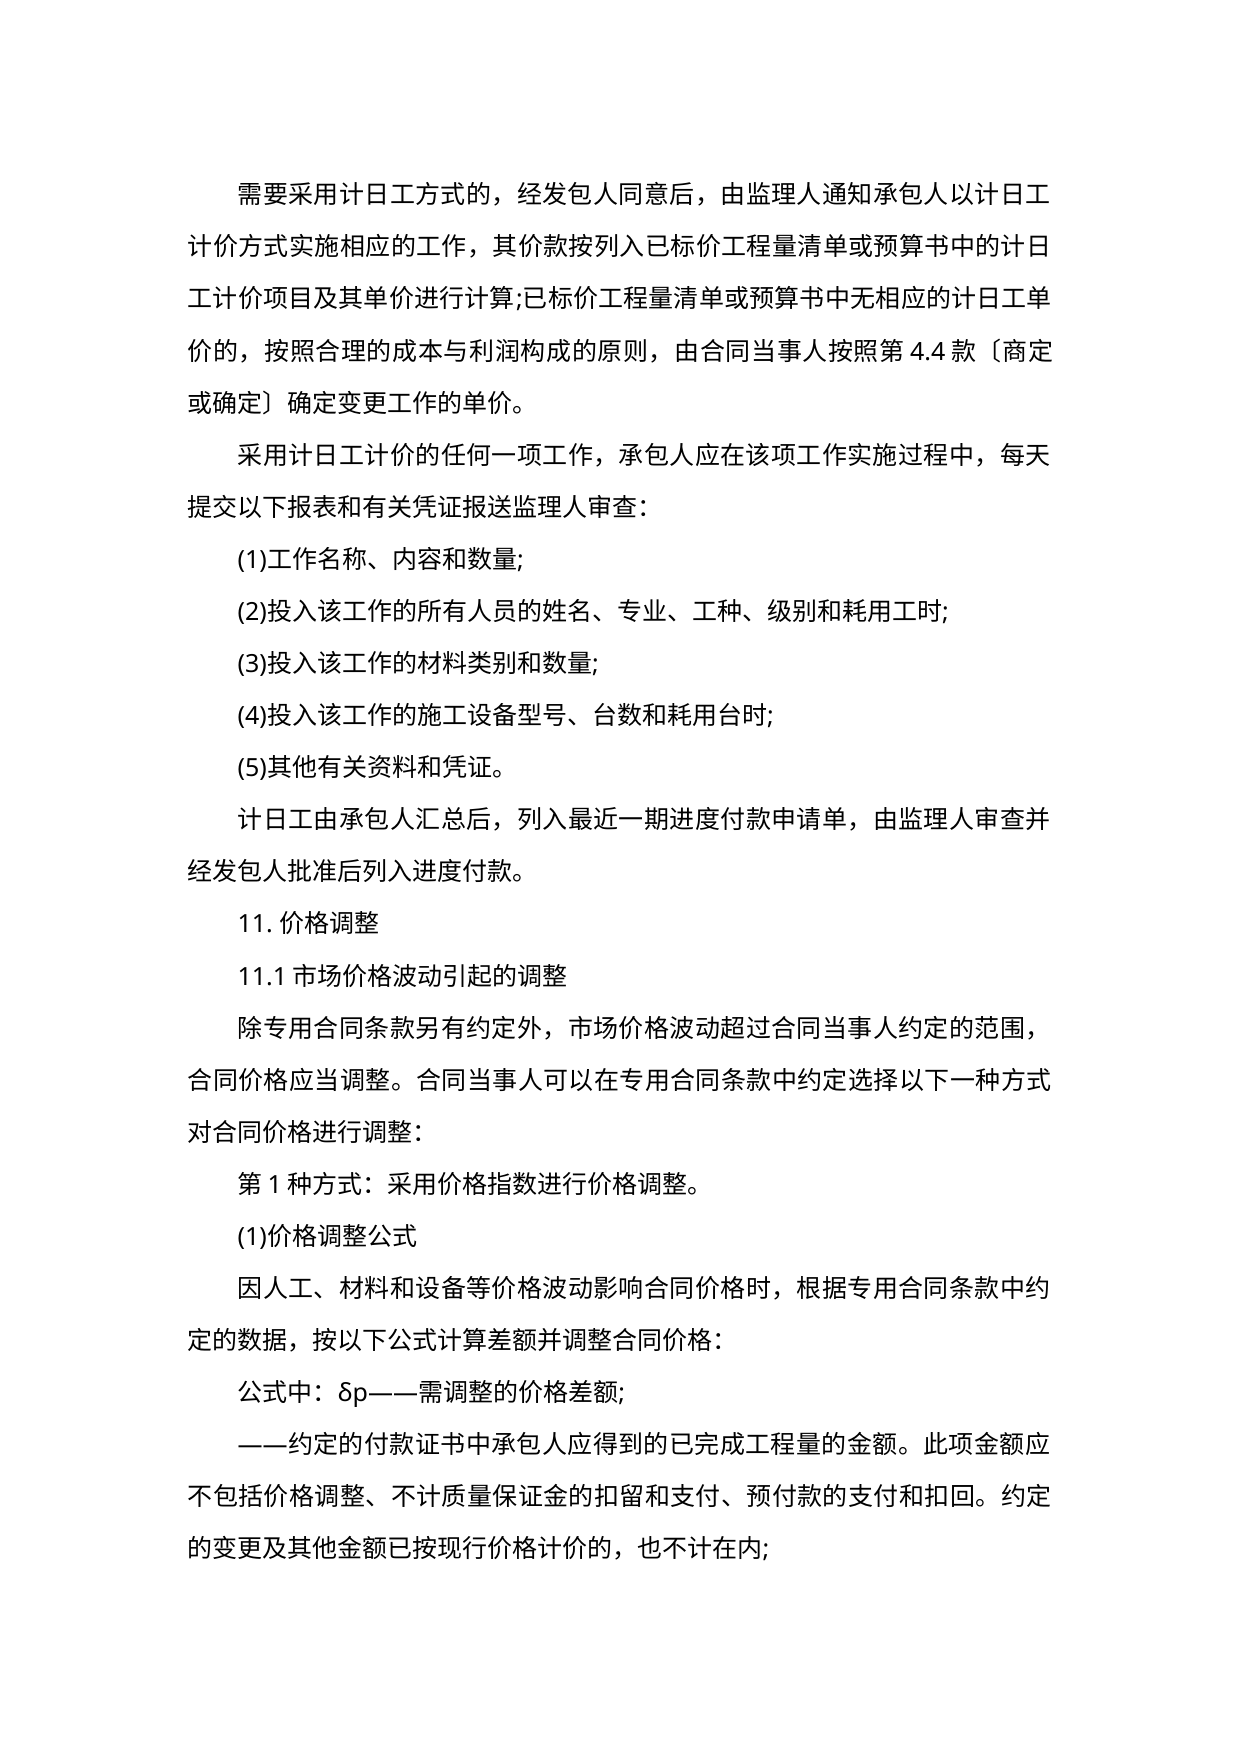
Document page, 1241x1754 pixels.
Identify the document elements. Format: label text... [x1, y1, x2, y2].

text 11. 价格调整 [187, 891, 1053, 943]
text 除专用合同条款另有约定外，市场价格波动超过合同当事人约定的范围，合同价格应当调整。合同当事人可以在专用合同条款中约定选择以下一种方式对合同价格进行调整： [187, 995, 1053, 1152]
text 因人工、材料和设备等价格波动影响合同价格时，根据专用合同条款中约定的数据，按以下公式计算差额并调整合同价格： [187, 1256, 1053, 1360]
text 11.1市场价格波动引起的调整 [187, 943, 1053, 995]
text (4)投入该工作的施工设备型号、台数和耗用台时; [187, 683, 1053, 735]
text ——约定的付款证书中承包人应得到的已完成工程量的金额。此项金额应不包括价格调整、不计质量保证金的扣留和支付、预付款的支付和扣回。约定的变更及其他金额已按现行价格计价的，也不计在内; [187, 1412, 1053, 1568]
text 计日工由承包人汇总后，列入最近一期进度付款申请单，由监理人审查并经发包人批准后列入进度付款。 [187, 787, 1053, 891]
text 公式中：δp——需调整的价格差额; [187, 1360, 1053, 1412]
text (2)投入该工作的所有人员的姓名、专业、工种、级别和耗用工时; [187, 579, 1053, 631]
text (1)工作名称、内容和数量; [187, 527, 1053, 579]
text 采用计日工计价的任何一项工作，承包人应在该项工作实施过程中，每天提交以下报表和有关凭证报送监理人审查： [187, 422, 1053, 527]
text (5)其他有关资料和凭证。 [187, 735, 1053, 787]
text 需要采用计日工方式的，经发包人同意后，由监理人通知承包人以计日工计价方式实施相应的工作，其价款按列入已标价工程量清单或预算书中的计日工计价项目及其单价进行计算;已标价工程量清单或预算书中无相应的计日工单价的，按照合理的成本与利润构成的原则，由合同当事人按照第4.4款〔商定或确定〕确定变更工作的单价。 [187, 162, 1053, 422]
text (1)价格调整公式 [187, 1204, 1053, 1256]
text (3)投入该工作的材料类别和数量; [187, 631, 1053, 683]
text 第1种方式：采用价格指数进行价格调整。 [187, 1152, 1053, 1204]
